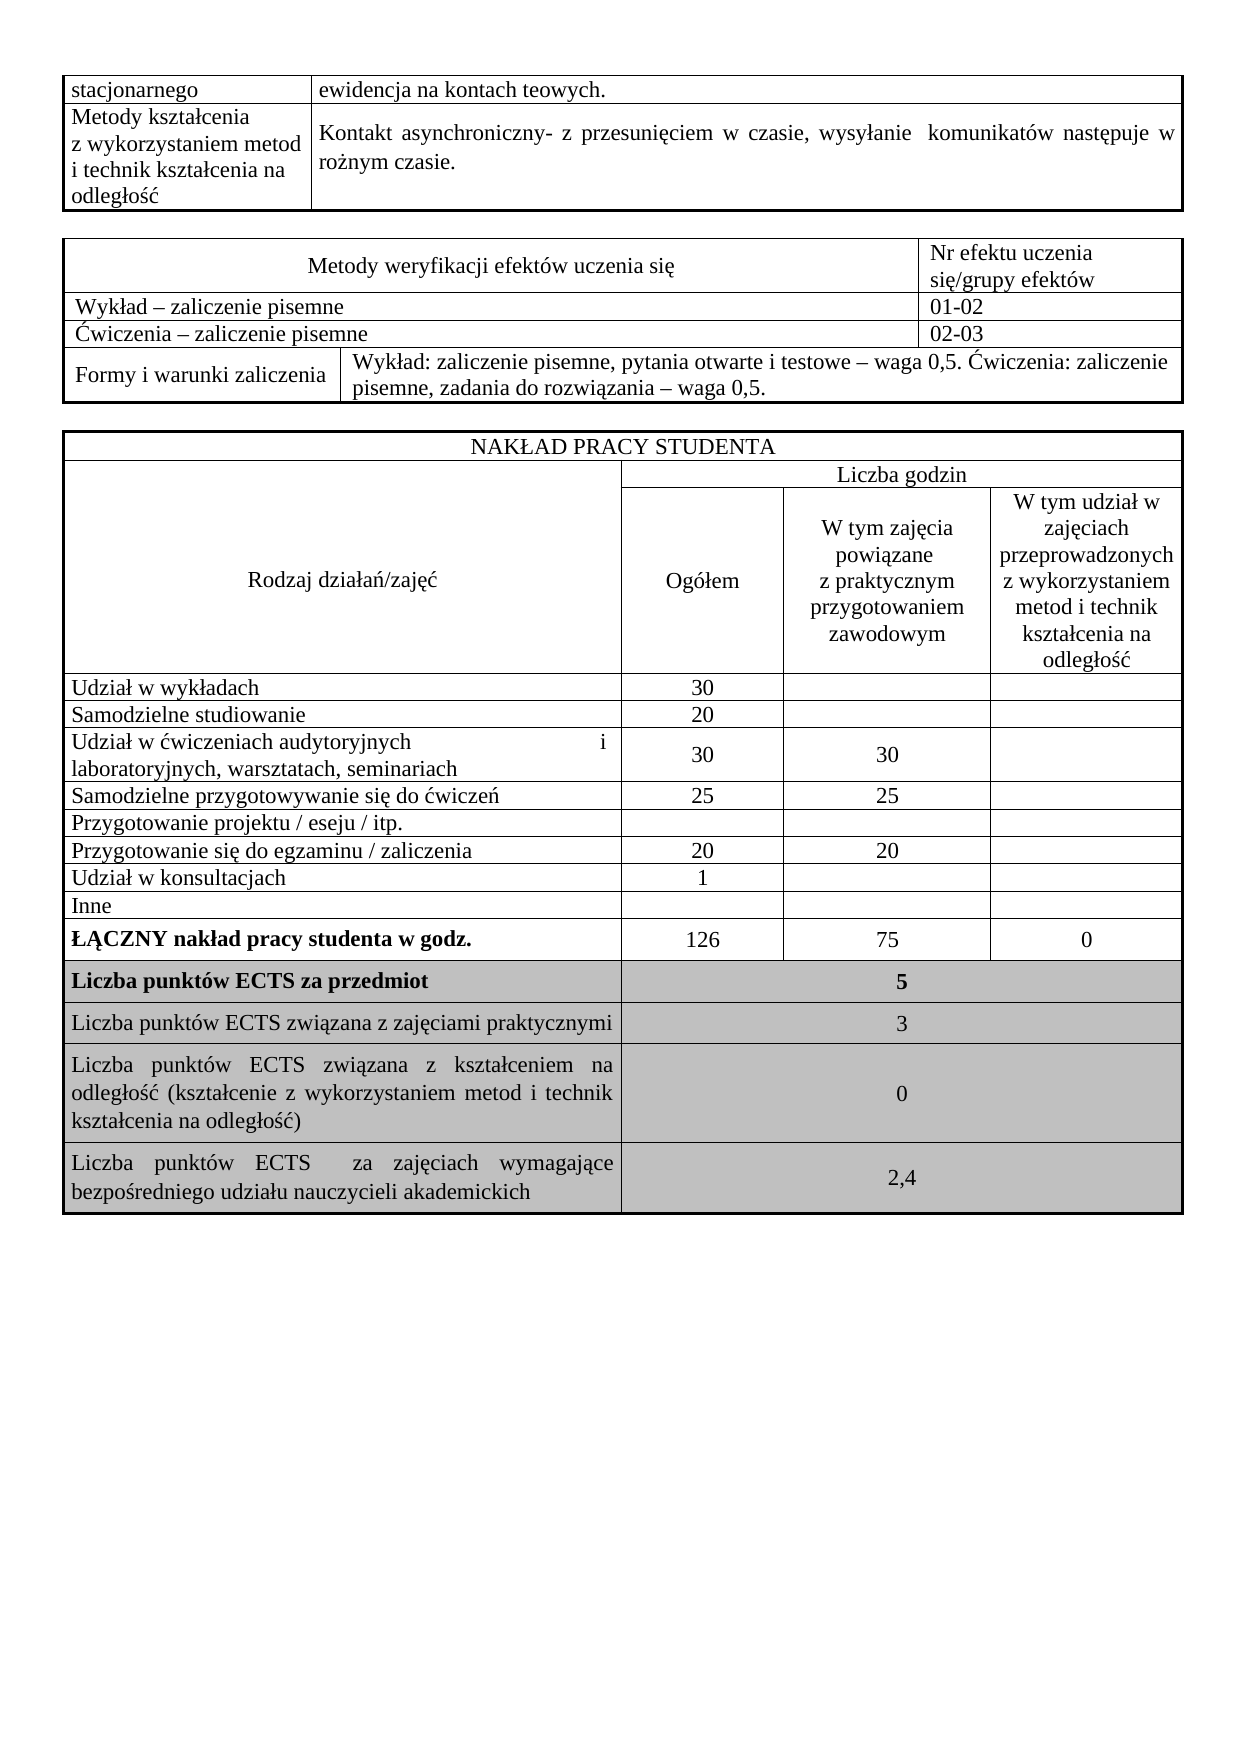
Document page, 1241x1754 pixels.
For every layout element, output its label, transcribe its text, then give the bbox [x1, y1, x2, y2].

table_cell [991, 892, 1181, 918]
table_cell Liczba godzin [622, 461, 1181, 487]
table_cell 01-02 [919, 293, 1181, 319]
table_cell Wykład: zaliczenie pisemne, pytania otwarte i testowe – waga 0,5. Ćwiczenia: zaliczenie pisemne, zadania do rozwiązania – waga 0,5. [341, 348, 1181, 401]
table_cell [991, 864, 1181, 891]
table_cell Liczba punktów ECTS za przedmiot [65, 961, 621, 1002]
table_cell 75 [784, 919, 990, 960]
table_cell W tym zajęcia powiązane z praktycznym przygotowaniem zawodowym [784, 488, 990, 672]
table_cell Kontakt asynchroniczny- z przesunięciem w czasie, wysyłanie komunikatów następuje w rożnym czasie. [312, 104, 1181, 209]
table_header Nr efektu uczenia się/grupy efektów [919, 239, 1181, 292]
table_cell [784, 701, 990, 727]
table_cell 0 [991, 919, 1181, 960]
table_header Metody weryfikacji efektów uczenia się [65, 239, 918, 292]
table_cell [784, 810, 990, 836]
table_cell [991, 837, 1181, 863]
table_cell W tym udział w zajęciach przeprowadzonych z wykorzystaniem metod i technik kształcenia na odległość [991, 488, 1181, 672]
table_cell [991, 810, 1181, 836]
table_cell [991, 701, 1181, 727]
table_cell 20 [784, 837, 990, 863]
table_cell 5 [622, 961, 1181, 1002]
table_cell Udział w wykładach [65, 674, 621, 700]
table_cell Metody kształcenia z wykorzystaniem metod i technik kształcenia na odległość [65, 104, 311, 209]
table_cell 02-03 [919, 321, 1181, 347]
table_cell 30 [622, 674, 783, 700]
table_cell 126 [622, 919, 783, 960]
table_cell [65, 76, 311, 102]
table_cell 1 [622, 864, 783, 891]
table_cell [991, 728, 1181, 781]
table_cell Ogółem [622, 488, 783, 672]
table_cell Inne [65, 892, 621, 918]
table_cell 3 [622, 1003, 1181, 1043]
table_cell 20 [622, 837, 783, 863]
table_cell 0 [622, 1044, 1181, 1142]
table_header NAKŁAD PRACY STUDENTA [65, 433, 1181, 459]
table_cell ŁĄCZNY nakład pracy studenta w godz. [65, 919, 621, 960]
table_cell Przygotowanie się do egzaminu / zaliczenia [65, 837, 621, 863]
table_cell Samodzielne przygotowywanie się do ćwiczeń [65, 782, 621, 808]
table_cell 25 [622, 782, 783, 808]
table_cell [784, 864, 990, 891]
table_cell [784, 674, 990, 700]
table_cell [622, 892, 783, 918]
table_cell [784, 892, 990, 918]
table_cell Formy i warunki zaliczenia [65, 348, 340, 401]
table_cell [622, 810, 783, 836]
table_cell Udział w ćwiczeniach audytoryjnych i laboratoryjnych, warsztatach, seminariach [65, 728, 621, 781]
table_cell [991, 782, 1181, 808]
table_cell 2,4 [622, 1143, 1181, 1212]
table_cell Samodzielne studiowanie [65, 701, 621, 727]
table_cell 20 [622, 701, 783, 727]
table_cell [312, 76, 1181, 102]
table_cell Liczba punktów ECTS za zajęciach wymagające bezpośredniego udziału nauczycieli akademickich [65, 1143, 621, 1212]
table_cell Liczba punktów ECTS związana z kształceniem na odległość (kształcenie z wykorzystaniem metod i technik kształcenia na odległość) [65, 1044, 621, 1142]
table_cell Wykład – zaliczenie pisemne [65, 293, 918, 319]
table_cell [991, 674, 1181, 700]
table_cell Udział w konsultacjach [65, 864, 621, 891]
table_cell Liczba punktów ECTS związana z zajęciami praktycznymi [65, 1003, 621, 1043]
table_cell 30 [622, 728, 783, 781]
table_cell Przygotowanie projektu / eseju / itp. [65, 810, 621, 836]
table_cell Rodzaj działań/zajęć [65, 461, 621, 672]
table_cell 25 [784, 782, 990, 808]
table_cell Ćwiczenia – zaliczenie pisemne [65, 321, 918, 347]
table_cell 30 [784, 728, 990, 781]
